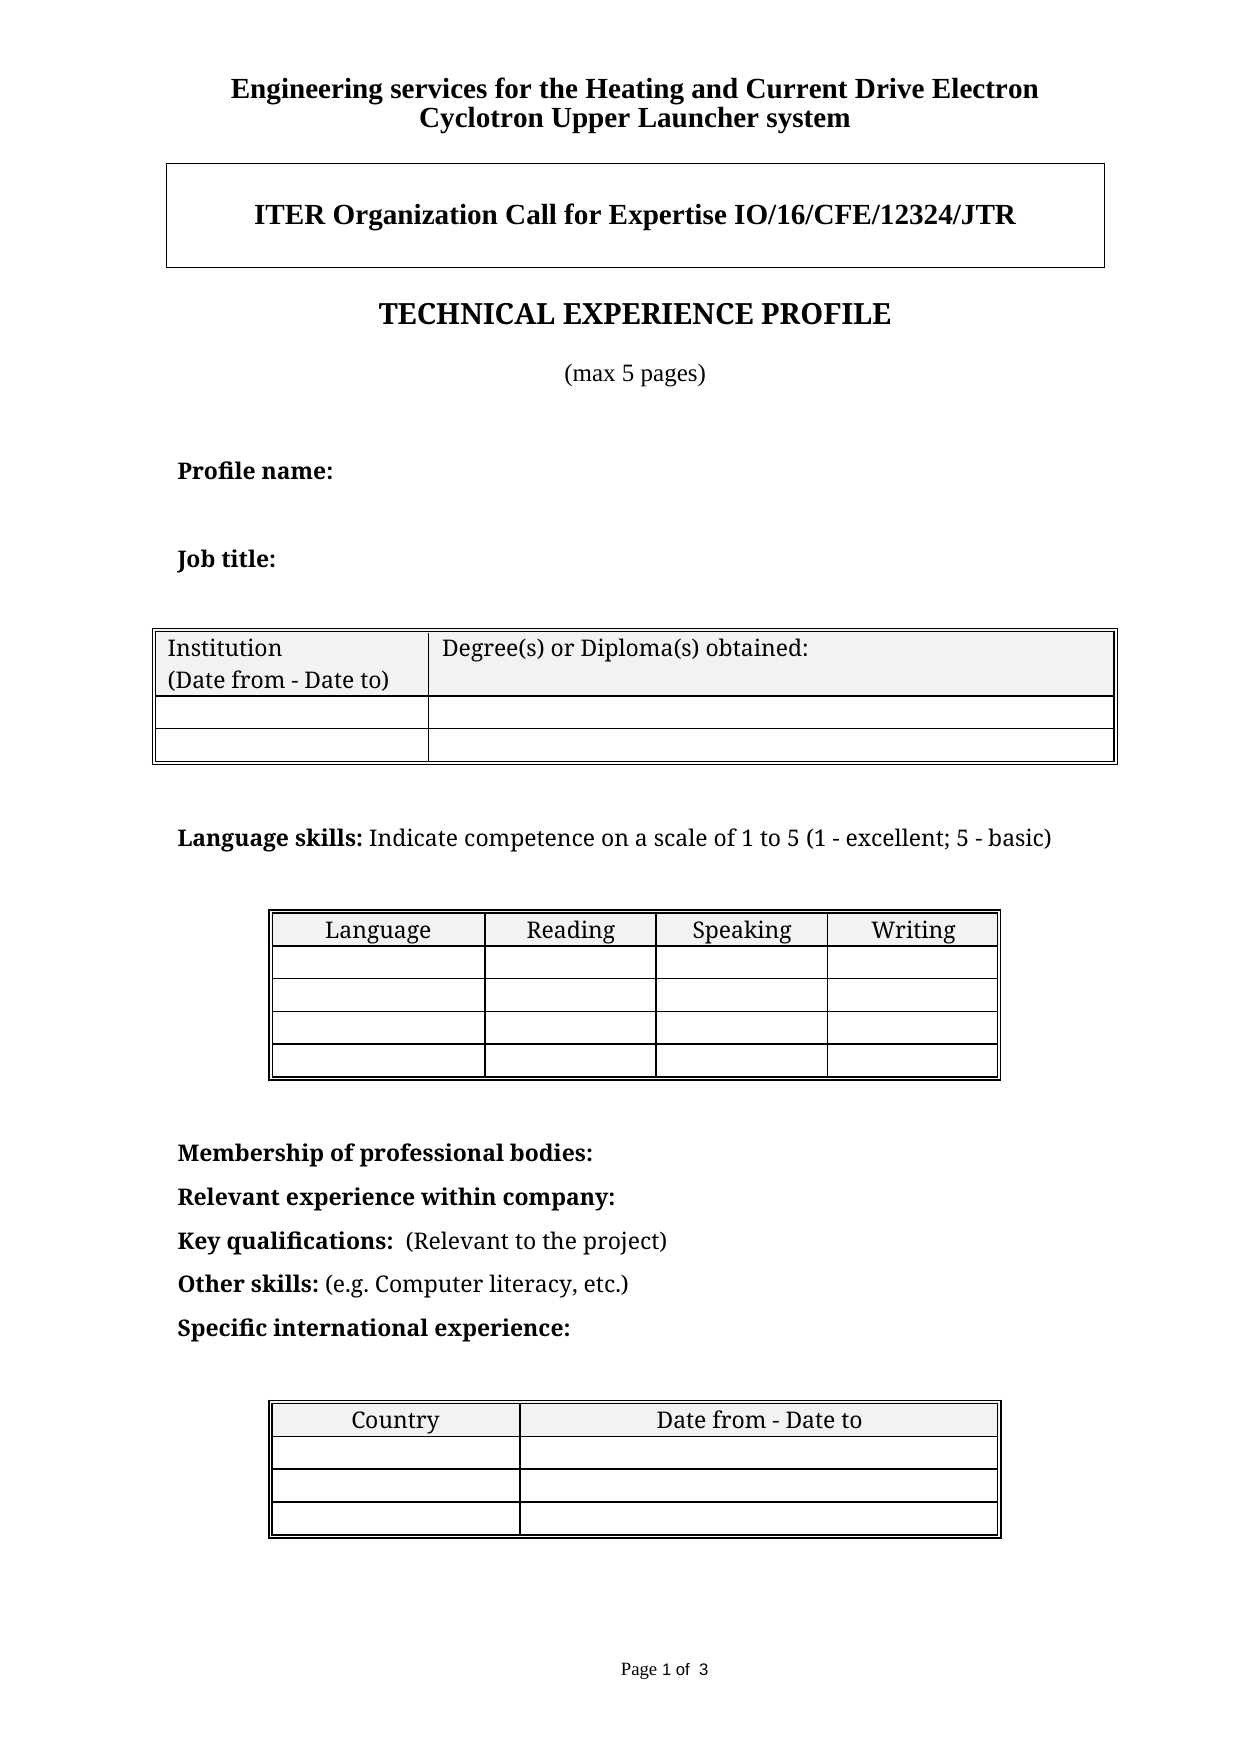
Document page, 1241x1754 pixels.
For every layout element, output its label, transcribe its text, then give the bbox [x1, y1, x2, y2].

title Technical Experience profile [177, 293, 1092, 333]
table_cell [486, 1045, 655, 1076]
text Profile name: [177, 455, 1092, 486]
table_header Date from - Date to [521, 1404, 997, 1436]
table_cell [828, 1045, 997, 1076]
table_header Institution (Date from - Date to) [156, 632, 428, 695]
text Specific international experience: [177, 1312, 1092, 1343]
table_header ITER Organization Call for Expertise IO/16/CFE/12324/JTR [167, 164, 1104, 267]
table_cell [156, 729, 428, 761]
table_cell [657, 979, 827, 1011]
text Language skills: Indicate competence on a scale of 1 to 5 (1 - excellent; 5 - basic) [177, 821, 1092, 853]
table_cell [429, 729, 1113, 761]
table_cell [486, 1012, 655, 1043]
text Other skills: (e.g. Computer literacy, etc.) [177, 1268, 1092, 1299]
table_cell [273, 947, 484, 978]
table_cell [657, 1045, 827, 1076]
table_header [486, 914, 655, 945]
text Relevant experience within company: [177, 1181, 1092, 1212]
table_cell [657, 1012, 827, 1043]
table_cell [521, 1503, 997, 1534]
table_cell [273, 979, 484, 1011]
text Membership of professional bodies: [177, 1137, 1092, 1168]
table_cell [273, 1503, 519, 1534]
table_header Degree(s) or Diploma(s) obtained: [429, 632, 1113, 695]
table_cell [273, 1470, 519, 1501]
table_cell [828, 947, 997, 978]
table_cell [486, 947, 655, 978]
table_header Language [273, 914, 484, 945]
table_cell [273, 1012, 484, 1043]
table_cell [657, 947, 827, 978]
table_cell [828, 1012, 997, 1043]
table_cell [273, 1045, 484, 1076]
table_cell [521, 1437, 997, 1468]
table_header Writing [828, 914, 997, 945]
text Job title: [177, 543, 1092, 574]
table_header Speaking [657, 914, 827, 945]
table_cell [828, 979, 997, 1011]
table_header Country [273, 1404, 519, 1436]
text (max 5 pages) [177, 358, 1092, 386]
table_cell [273, 1437, 519, 1468]
text Key qualifications: (Relevant to the project) [177, 1224, 1092, 1256]
table_cell [486, 979, 655, 1011]
table_cell [521, 1470, 997, 1501]
table_cell [429, 697, 1113, 728]
table_cell [156, 697, 428, 728]
